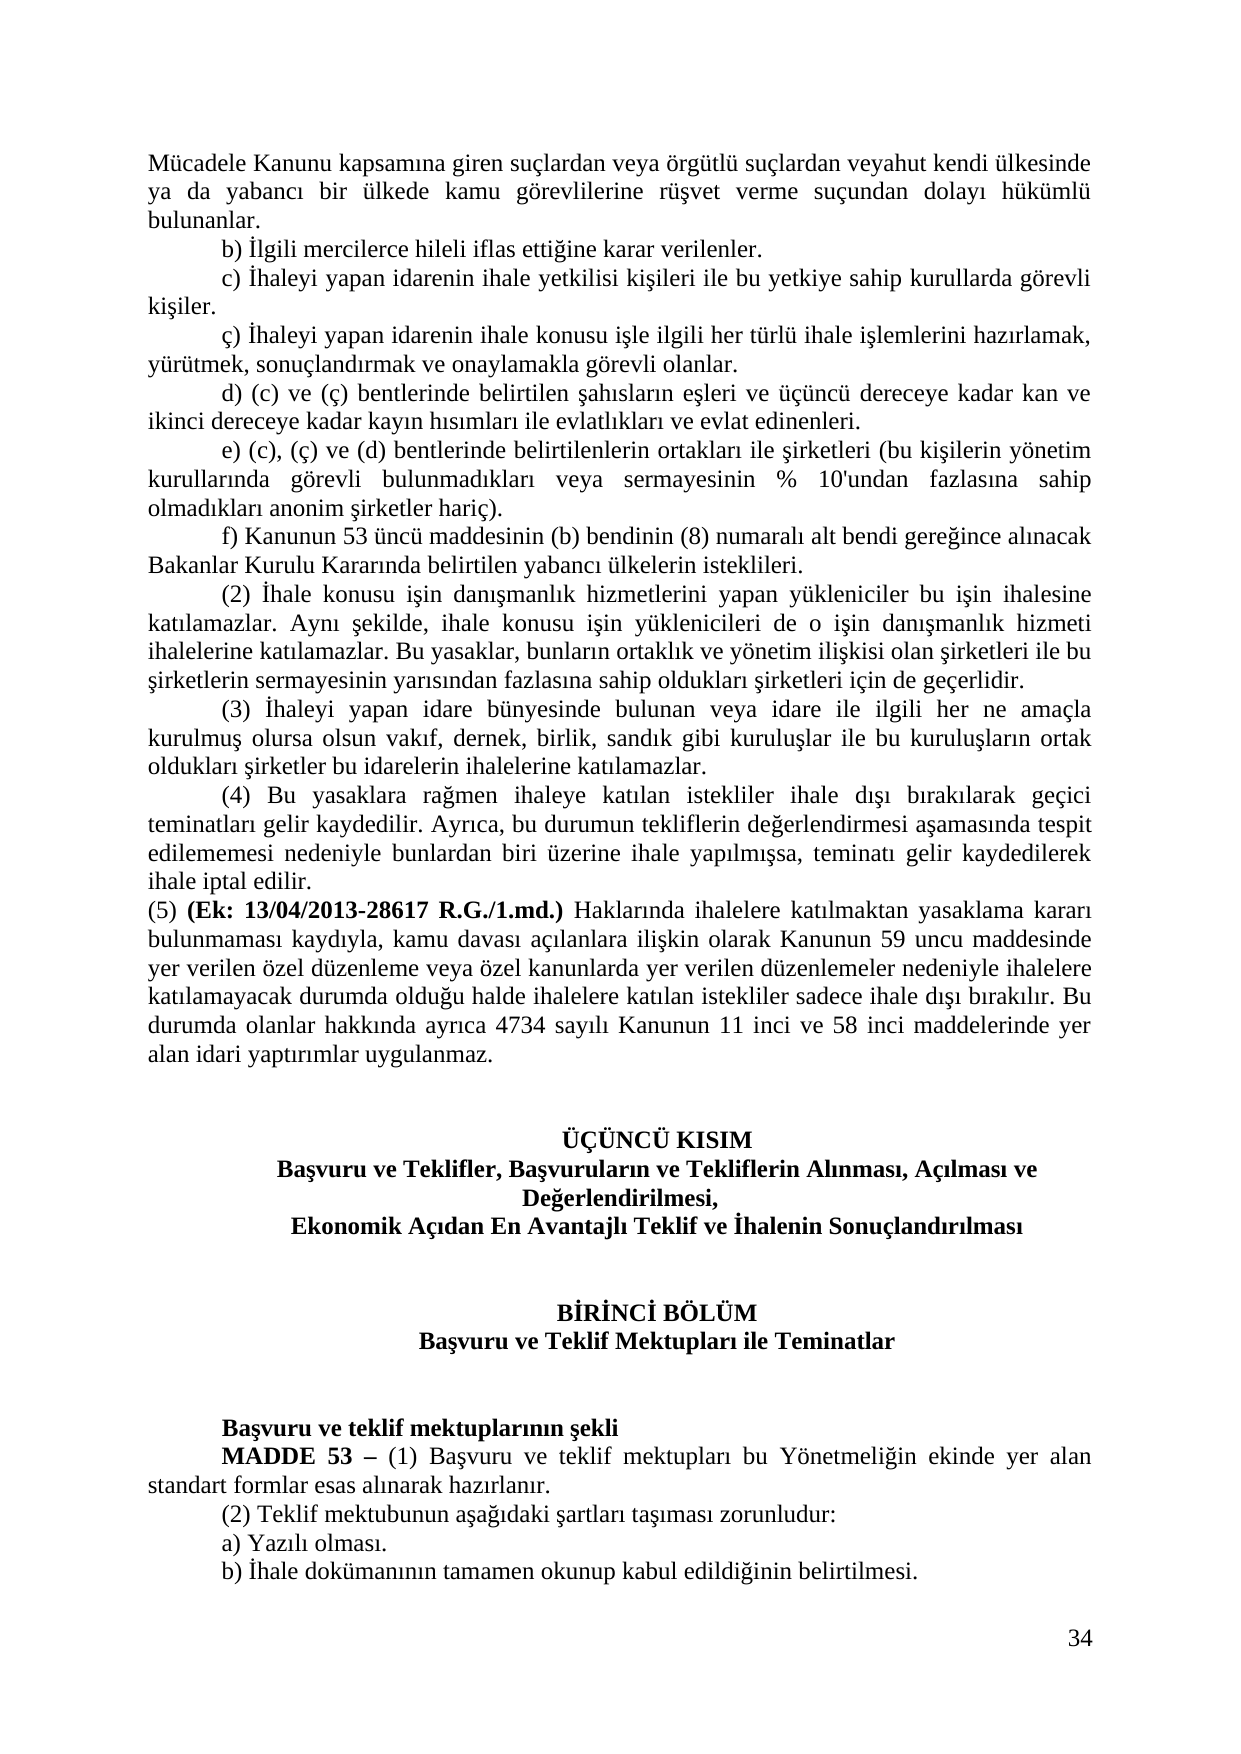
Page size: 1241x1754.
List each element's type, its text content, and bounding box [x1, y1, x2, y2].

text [148, 148, 1092, 234]
text (3) İhaleyi yapan idare bünyesinde bulunan veya idare ile ilgili her ne amaçla kurulmuş olursa olsun vakıf, dernek, birlik, sandık gibi kuruluşlar ile bu kuruluşların ortak oldukları şirketler bu idarelerin ihalelerine katılamazlar. [148, 694, 1092, 780]
text (5) (Ek: 13/04/2013-28617 R.G./1.md.) Haklarında ihalelere katılmaktan yasaklama kararı bulunmaması kaydıyla, kamu davası açılanlara ilişkin olarak Kanunun 59 uncu maddesinde yer verilen özel düzenleme veya özel kanunlarda yer verilen düzenlemeler nedeniyle ihalelere katılamayacak durumda olduğu halde ihalelere katılan istekliler sadece ihale dışı bırakılır. Bu durumda olanlar hakkında ayrıca 4734 sayılı Kanunun 11 inci ve 58 inci maddelerinde yer alan idari yaptırımlar uygulanmaz. [148, 895, 1092, 1068]
text b) İlgili mercilerce hileli iflas ettiğine karar verilenler. [148, 234, 1092, 263]
subtitle Başvuru ve teklif mektuplarının şekli [148, 1413, 1092, 1441]
text d) (c) ve (ç) bentlerinde belirtilen şahısların eşleri ve üçüncü dereceye kadar kan ve ikinci dereceye kadar kayın hısımları ile evlatlıkları ve evlat edinenleri. [148, 378, 1092, 435]
subtitle Başvuru ve Teklifler, Başvuruların ve Tekliflerin Alınması, Açılması ve Değerlendirilmesi, [148, 1154, 1092, 1211]
text b) İhale dokümanının tamamen okunup kabul edildiğinin belirtilmesi. [148, 1556, 1092, 1585]
text a) Yazılı olması. [148, 1528, 1092, 1556]
text (2) Teklif mektubunun aşağıdaki şartları taşıması zorunludur: [148, 1499, 1092, 1528]
text c) İhaleyi yapan idarenin ihale yetkilisi kişileri ile bu yetkiye sahip kurullarda görevli kişiler. [148, 263, 1092, 320]
text ç) İhaleyi yapan idarenin ihale konusu işle ilgili her türlü ihale işlemlerini hazırlamak, yürütmek, sonuçlandırmak ve onaylamakla görevli olanlar. [148, 320, 1092, 378]
text (4) Bu yasaklara rağmen ihaleye katılan istekliler ihale dışı bırakılarak geçici teminatları gelir kaydedilir. Ayrıca, bu durumun tekliflerin değerlendirmesi aşamasında tespit edilememesi nedeniyle bunlardan biri üzerine ihale yapılmışsa, teminatı gelir kaydedilerek ihale iptal edilir. [148, 780, 1092, 895]
subtitle Ekonomik Açıdan En Avantajlı Teklif ve İhalenin Sonuçlandırılması [148, 1211, 1092, 1240]
subtitle Başvuru ve Teklif Mektupları ile Teminatlar [148, 1326, 1092, 1355]
text e) (c), (ç) ve (d) bentlerinde belirtilenlerin ortakları ile şirketleri (bu kişilerin yönetim kurullarında görevli bulunmadıkları veya sermayesinin % 10'undan fazlasına sahip olmadıkları anonim şirketler hariç). [148, 435, 1092, 521]
text MADDE 53 – (1) Başvuru ve teklif mektupları bu Yönetmeliğin ekinde yer alan standart formlar esas alınarak hazırlanır. [148, 1441, 1092, 1499]
subtitle BİRİNCİ BÖLÜM [148, 1298, 1092, 1326]
text f) Kanunun 53 üncü maddesinin (b) bendinin (8) numaralı alt bendi gereğince alınacak Bakanlar Kurulu Kararında belirtilen yabancı ülkelerin isteklileri. [148, 521, 1092, 579]
subtitle ÜÇÜNCÜ KISIM [148, 1125, 1092, 1154]
text (2) İhale konusu işin danışmanlık hizmetlerini yapan yükleniciler bu işin ihalesine katılamazlar. Aynı şekilde, ihale konusu işin yüklenicileri de o işin danışmanlık hizmeti ihalelerine katılamazlar. Bu yasaklar, bunların ortaklık ve yönetim ilişkisi olan şirketleri ile bu şirketlerin sermayesinin yarısından fazlasına sahip oldukları şirketleri için de geçerlidir. [148, 579, 1092, 694]
